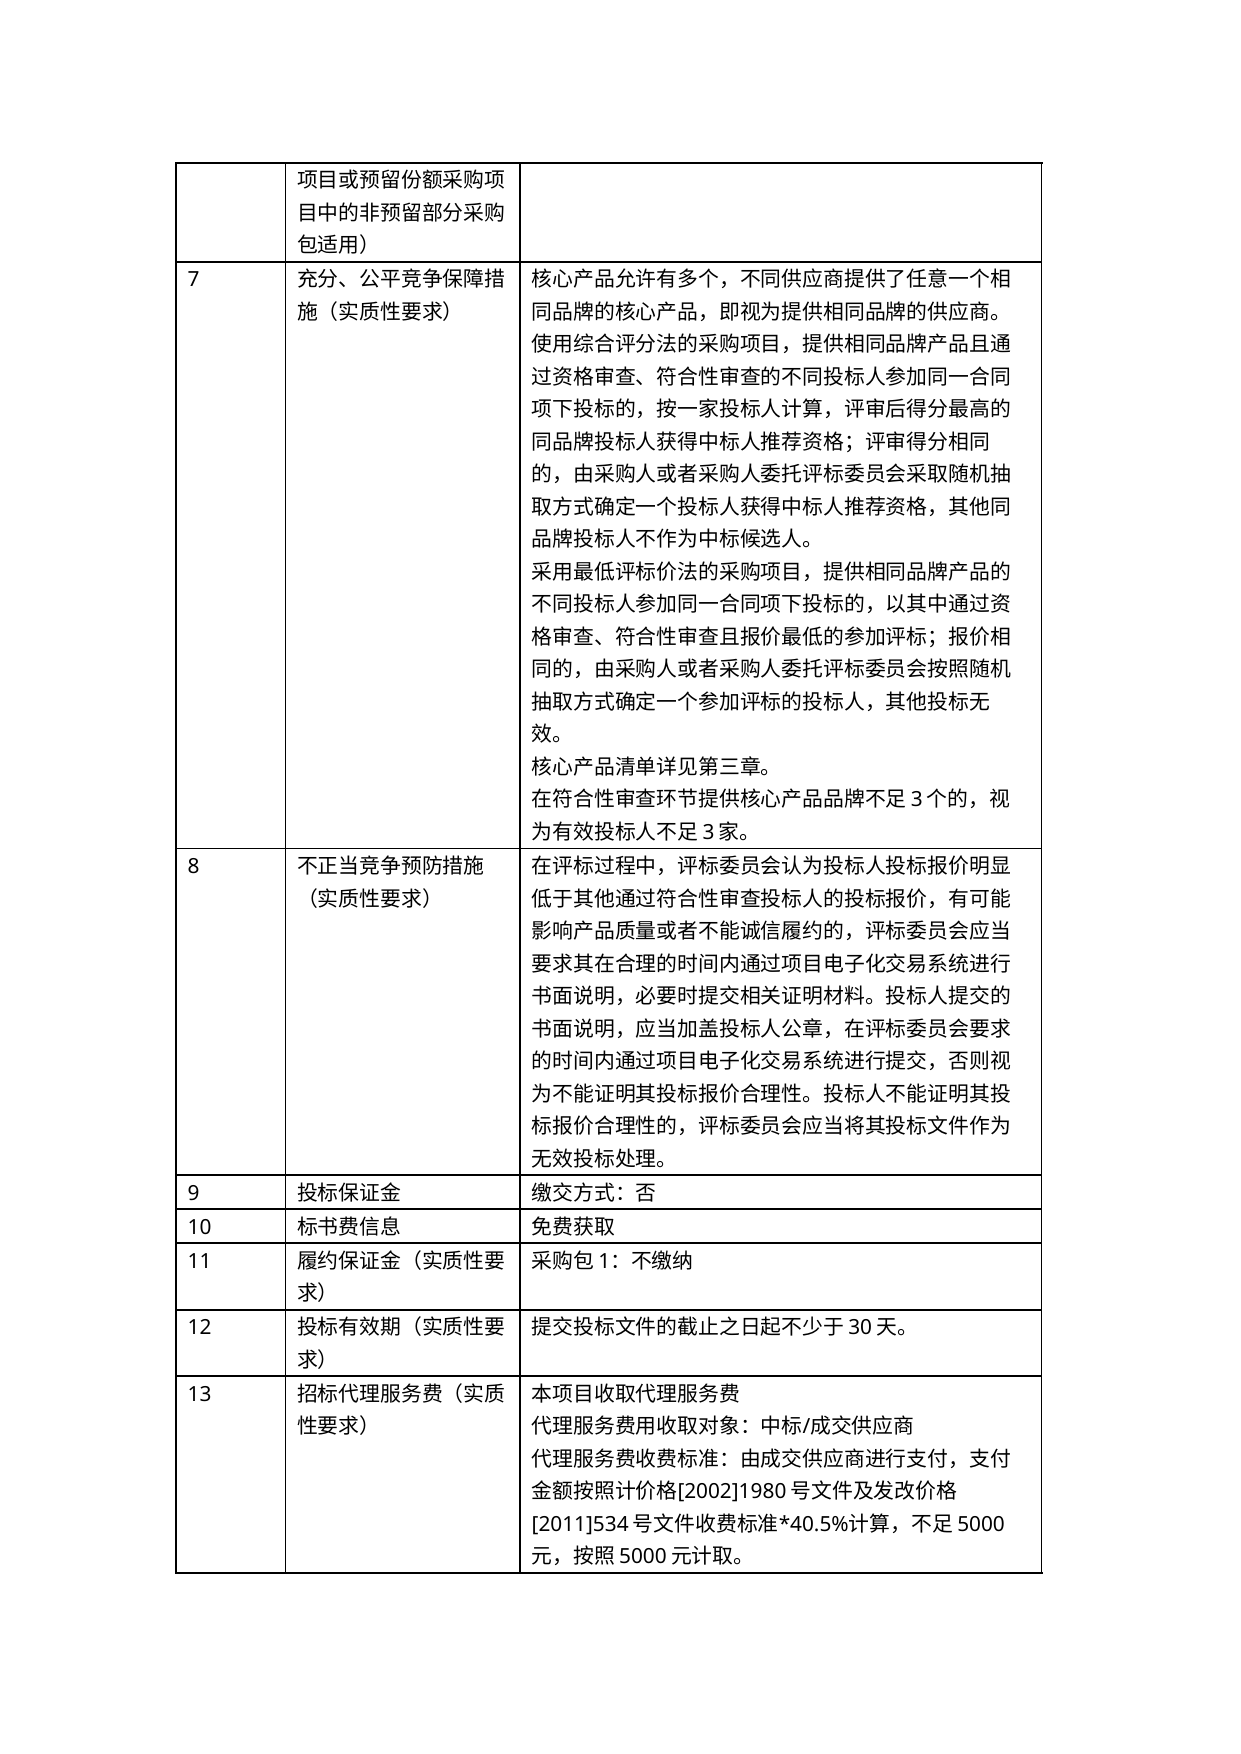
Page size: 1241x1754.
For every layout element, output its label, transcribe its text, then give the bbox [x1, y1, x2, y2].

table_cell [521, 164, 1041, 261]
table_cell 12 [177, 1311, 285, 1375]
table_cell 13 [177, 1377, 285, 1572]
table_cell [286, 164, 519, 261]
table_cell 充分、公平竞争保障措施（实质性要求） [286, 263, 519, 848]
table_cell 缴交方式：否 [521, 1176, 1041, 1208]
table_cell 不正当竞争预防措施（实质性要求） [286, 849, 519, 1174]
table_cell 9 [177, 1176, 285, 1208]
table_cell 履约保证金（实质性要求） [286, 1244, 519, 1309]
table_cell 招标代理服务费（实质性要求） [286, 1377, 519, 1572]
table_cell 11 [177, 1244, 285, 1309]
table_cell 本项目收取代理服务费 代理服务费用收取对象：中标/成交供应商 代理服务费收费标准：由成交供应商进行支付，支付金额按照计价格[2002]1980号文件及发改价格[2011]534号文件收费标准*40.5%计算，不足5000元，按照5000元计取。 [521, 1377, 1041, 1572]
table_cell 免费获取 [521, 1210, 1041, 1242]
table_cell 采购包1：不缴纳 [521, 1244, 1041, 1309]
table_cell 7 [177, 263, 285, 848]
table_cell 提交投标文件的截止之日起不少于30天。 [521, 1311, 1041, 1375]
table_cell 投标保证金 [286, 1176, 519, 1208]
table_cell 在评标过程中，评标委员会认为投标人投标报价明显低于其他通过符合性审查投标人的投标报价，有可能影响产品质量或者不能诚信履约的，评标委员会应当要求其在合理的时间内通过项目电子化交易系统进行书面说明，必要时提交相关证明材料。投标人提交的书面说明，应当加盖投标人公章，在评标委员会要求的时间内通过项目电子化交易系统进行提交，否则视为不能证明其投标报价合理性。投标人不能证明其投标报价合理性的，评标委员会应当将其投标文件作为无效投标处理。 [521, 849, 1041, 1174]
table_cell 6 [177, 164, 285, 261]
table_cell 核心产品允许有多个，不同供应商提供了任意一个相同品牌的核心产品，即视为提供相同品牌的供应商。 使用综合评分法的采购项目，提供相同品牌产品且通过资格审查、符合性审查的不同投标人参加同一合同项下投标的，按一家投标人计算，评审后得分最高的同品牌投标人获得中标人推荐资格；评审得分相同的，由采购人或者采购人委托评标委员会采取随机抽取方式确定一个投标人获得中标人推荐资格，其他同品牌投标人不作为中标候选人。 采用最低评标价法的采购项目，提供相同品牌产品的不同投标人参加同一合同项下投标的，以其中通过资格审查、符合性审查且报价最低的参加评标；报价相同的，由采购人或者采购人委托评标委员会按照随机抽取方式确定一个参加评标的投标人，其他投标无效。 核心产品清单详见第三章。 在符合性审查环节提供核心产品品牌不足3个的，视为有效投标人不足3家。 [521, 263, 1041, 848]
table_cell 投标有效期（实质性要求） [286, 1311, 519, 1375]
table_cell 8 [177, 849, 285, 1174]
table_cell 标书费信息 [286, 1210, 519, 1242]
table_cell 10 [177, 1210, 285, 1242]
